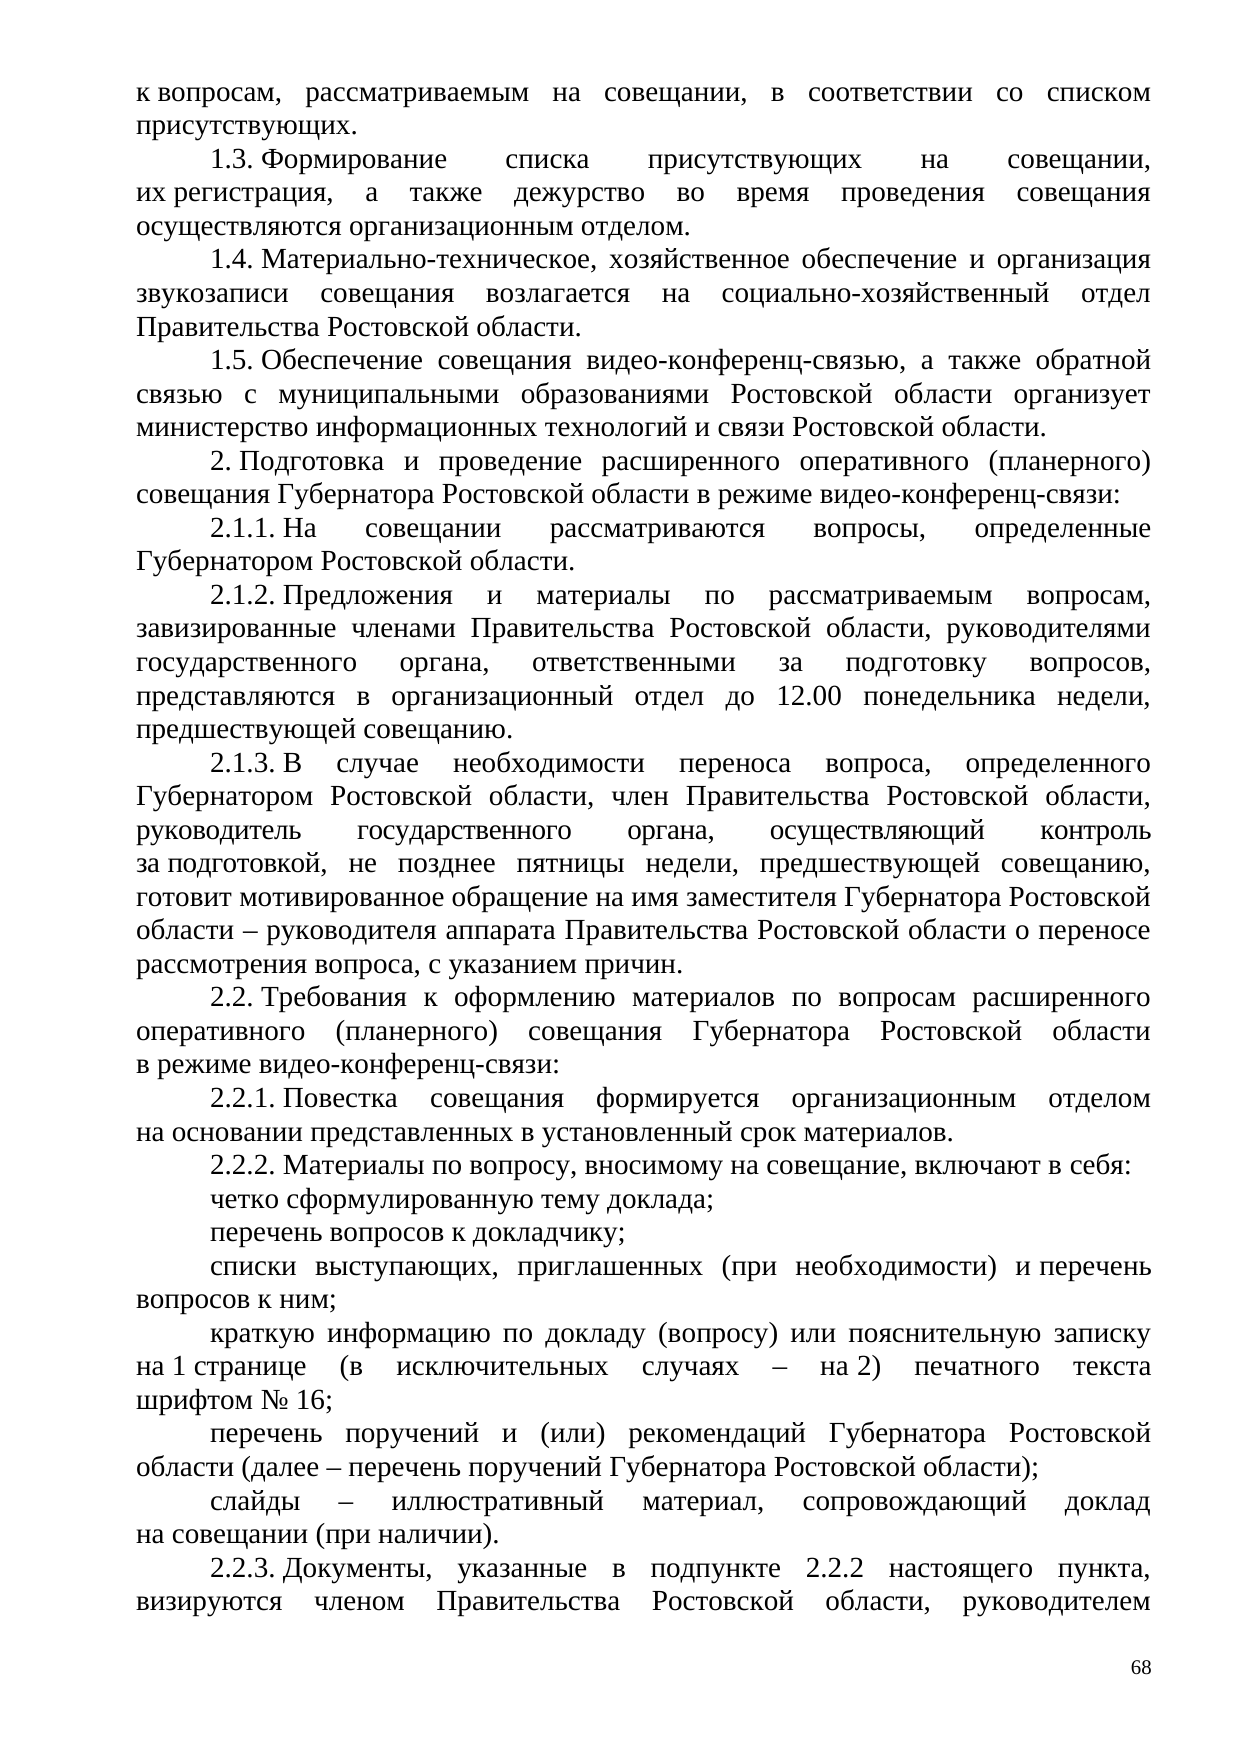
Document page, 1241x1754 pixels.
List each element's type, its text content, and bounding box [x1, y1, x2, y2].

text перечень вопросов к докладчику; [136, 1214, 1152, 1248]
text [136, 1550, 1152, 1617]
text 2.1.3. В случае необходимости переноса вопроса, определенного Губернатором Ростовской области, член Правительства Ростовской области, руководитель государственного органа, осуществляющий контроль за подготовкой, не позднее пятницы недели, предшествующей совещанию, готовит мотивированное обращение на имя заместителя Губернатора Ростовской области – руководителя аппарата Правительства Ростовской области о переносе рассмотрения вопроса, с указанием причин. [136, 745, 1152, 979]
text 1.5. Обеспечение совещания видео-конференц-связью, а также обратной связью с муниципальными образованиями Ростовской области организует министерство информационных технологий и связи Ростовской области. [136, 342, 1152, 443]
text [136, 74, 1152, 141]
text 2.2.1. Повестка совещания формируется организационным отделом на основании представленных в установленный срок материалов. [136, 1080, 1152, 1147]
text краткую информацию по докладу (вопросу) или пояснительную записку на 1 странице (в исключительных случаях – на 2) печатного текста шрифтом № 16; [136, 1315, 1152, 1416]
text 2.2. Требования к оформлению материалов по вопросам расширенного оперативного (планерного) совещания Губернатора Ростовской области в режиме видео-конференц-связи: [136, 979, 1152, 1080]
text 2.1.1. На совещании рассматриваются вопросы, определенные Губернатором Ростовской области. [136, 510, 1152, 577]
text 1.4. Материально-техническое, хозяйственное обеспечение и организация звукозаписи совещания возлагается на социально-хозяйственный отдел Правительства Ростовской области. [136, 242, 1152, 342]
text 2. Подготовка и проведение расширенного оперативного (планерного) совещания Губернатора Ростовской области в режиме видео-конференц-связи: [136, 443, 1152, 510]
text перечень поручений и (или) рекомендаций Губернатора Ростовской области (далее – перечень поручений Губернатора Ростовской области); [136, 1416, 1152, 1483]
text слайды – иллюстративный материал, сопровождающий доклад на совещании (при наличии). [136, 1483, 1152, 1550]
text списки выступающих, приглашенных (при необходимости) и перечень вопросов к ним; [136, 1248, 1152, 1315]
text 1.3. Формирование списка присутствующих на совещании, их регистрация, а также дежурство во время проведения совещания осуществляются организационным отделом. [136, 141, 1152, 242]
text 2.1.2. Предложения и материалы по рассматриваемым вопросам, завизированные членами Правительства Ростовской области, руководителями государственного органа, ответственными за подготовку вопросов, представляются в организационный отдел до 12.00 понедельника недели, предшествующей совещанию. [136, 577, 1152, 745]
text 2.2.2. Материалы по вопросу, вносимому на совещание, включают в себя: [136, 1147, 1152, 1181]
text четко сформулированную тему доклада; [136, 1181, 1152, 1214]
